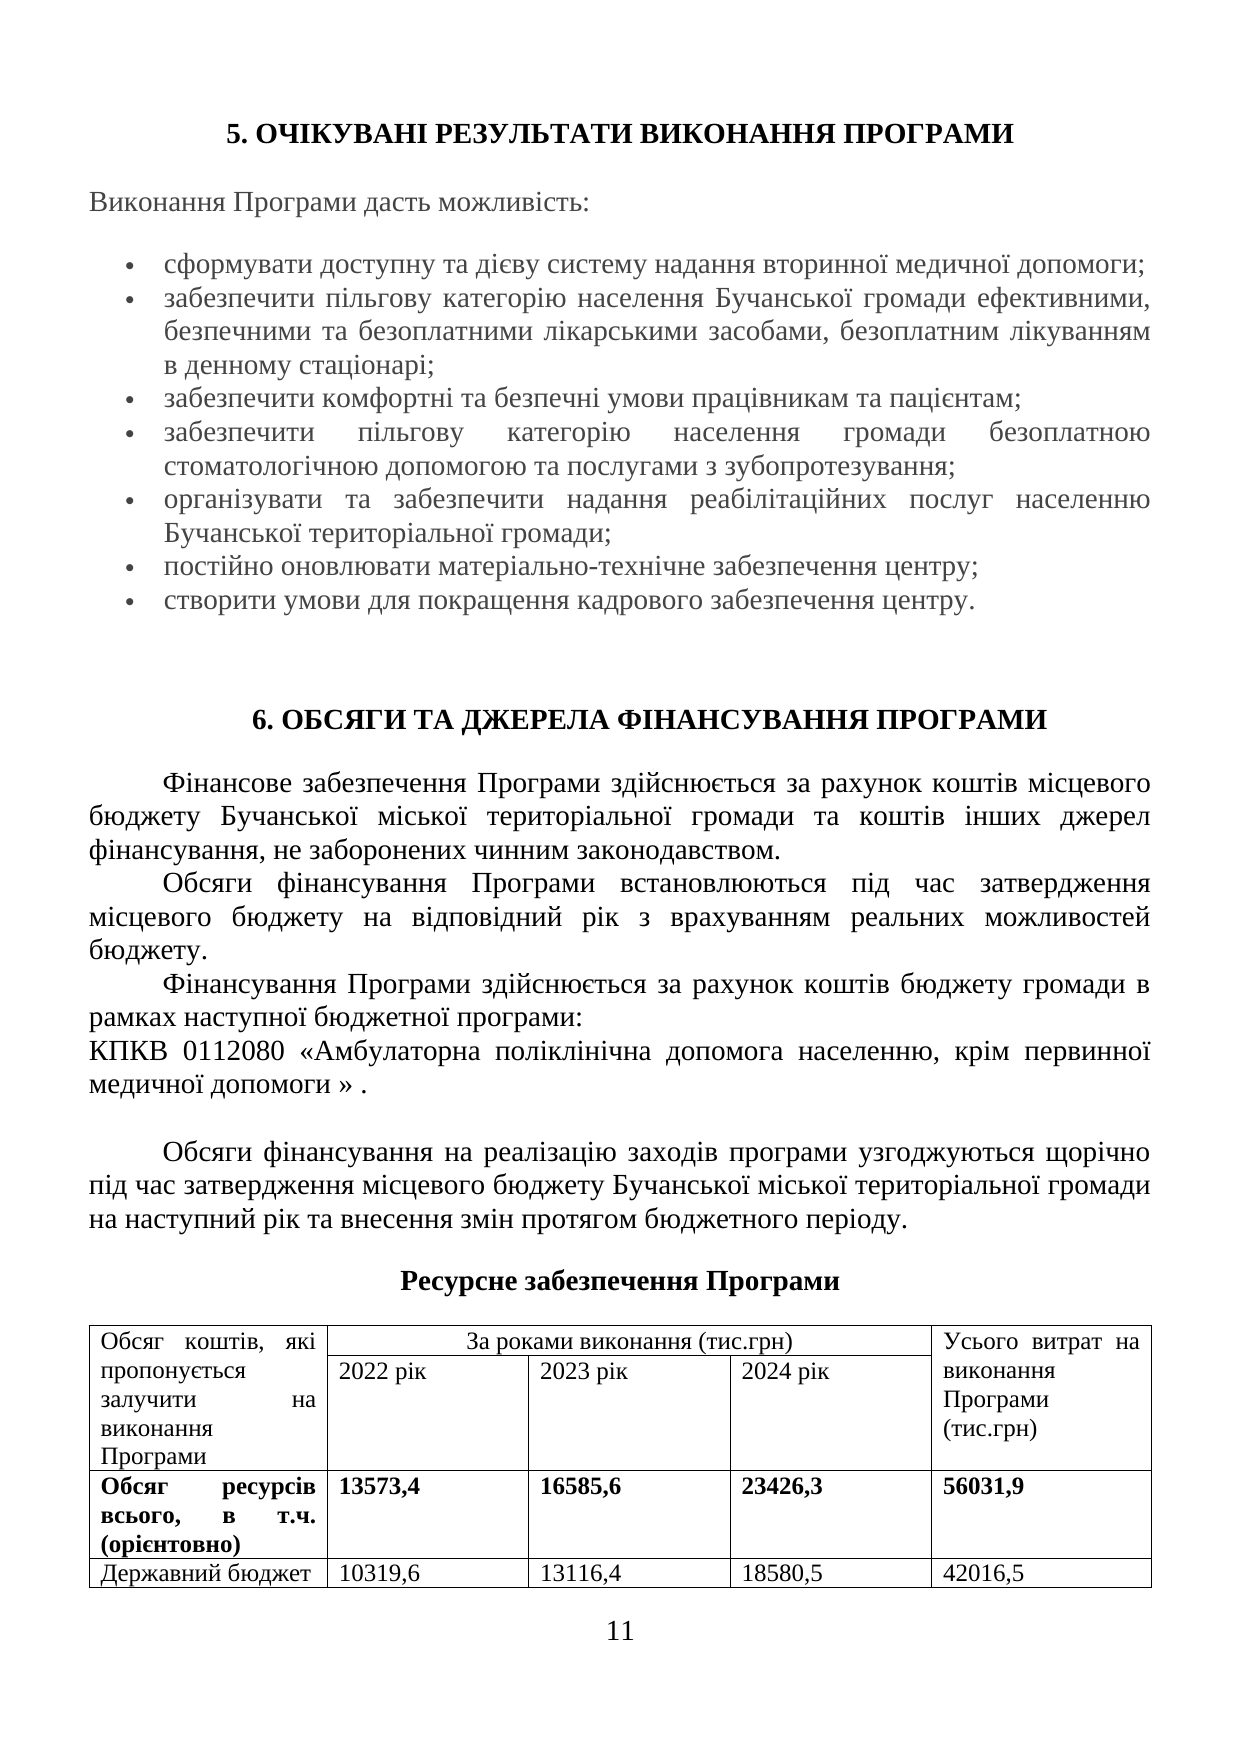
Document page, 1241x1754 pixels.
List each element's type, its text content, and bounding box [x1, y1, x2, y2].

text Ресурсне забезпечення Програми [89, 1263, 1152, 1297]
list постійно оновлювати матеріально-технічне забезпечення центру; [126, 548, 1152, 582]
text 5. ОЧІКУВАНІ РЕЗУЛЬТАТИ ВИКОНАННЯ ПРОГРАМИ [89, 117, 1152, 150]
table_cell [90, 1559, 327, 1587]
list сформувати доступну та дієву систему надання вторинної медичної допомоги; [126, 246, 1152, 280]
table_cell 23426,3 [731, 1471, 931, 1557]
list створити умови для покращення кадрового забезпечення центру. [126, 582, 1152, 615]
list забезпечити комфортні та безпечні умови працівникам та пацієнтам; [126, 381, 1152, 414]
table_header Усього витрат на виконання Програми (тис.грн) [932, 1326, 1151, 1470]
text 6. ОБСЯГИ ТА ДЖЕРЕЛА ФІНАНСУВАННЯ ПРОГРАМИ [89, 702, 1152, 736]
table_header За роками виконання (тис.грн) [328, 1326, 931, 1355]
text Обсяги фінансування Програми встановлюються під час затвердження місцевого бюджету на відповідний рік з врахуванням реальних можливостей бюджету. [89, 865, 1152, 966]
list організувати та забезпечити надання реабілітаційних послуг населенню Бучанської територіальної громади; [126, 481, 1152, 548]
table_cell 42016,5 [932, 1559, 1151, 1587]
table_cell 13116,4 [529, 1559, 730, 1587]
text Обсяги фінансування на реалізацію заходів програми узгоджуються щорічно під час затвердження місцевого бюджету Бучанської міської територіальної громади на наступний рік та внесення змін протягом бюджетного періоду. [89, 1134, 1152, 1234]
table_cell 16585,6 [529, 1471, 730, 1557]
table_cell 2023 рік [529, 1356, 730, 1470]
text Виконання Програми дасть можливість: [89, 184, 1152, 217]
table_cell 2022 рік [328, 1356, 528, 1470]
table_cell 2024 рік [731, 1356, 931, 1470]
table_cell 18580,5 [731, 1559, 931, 1587]
list забезпечити пільгову категорію населення Бучанської громади ефективними, безпечними та безоплатними лікарськими засобами, безоплатним лікуванням в денному стаціонарі; [126, 280, 1152, 381]
text Фінансове забезпечення Програми здійснюється за рахунок коштів місцевого бюджету Бучанської міської територіальної громади та коштів інших джерел фінансування, не заборонених чинним законодавством. [89, 765, 1152, 865]
list забезпечити пільгову категорію населення громади безоплатною стоматологічною допомогою та послугами з зубопротезування; [126, 414, 1152, 481]
text КПКВ 0112080 «Амбулаторна поліклінічна допомога населенню, крім первинної медичної допомоги » . [89, 1033, 1152, 1100]
table_cell 56031,9 [932, 1471, 1151, 1557]
table_cell Обсяг ресурсів всього, в т.ч. (орієнтовно) [90, 1471, 327, 1557]
table_cell 10319,6 [328, 1559, 528, 1587]
table_header Обсяг коштів, які пропонується залучити на виконання Програми [90, 1326, 327, 1470]
text Фінансування Програми здійснюється за рахунок коштів бюджету громади в рамках наступної бюджетної програми: [89, 966, 1152, 1033]
table_cell 13573,4 [328, 1471, 528, 1557]
